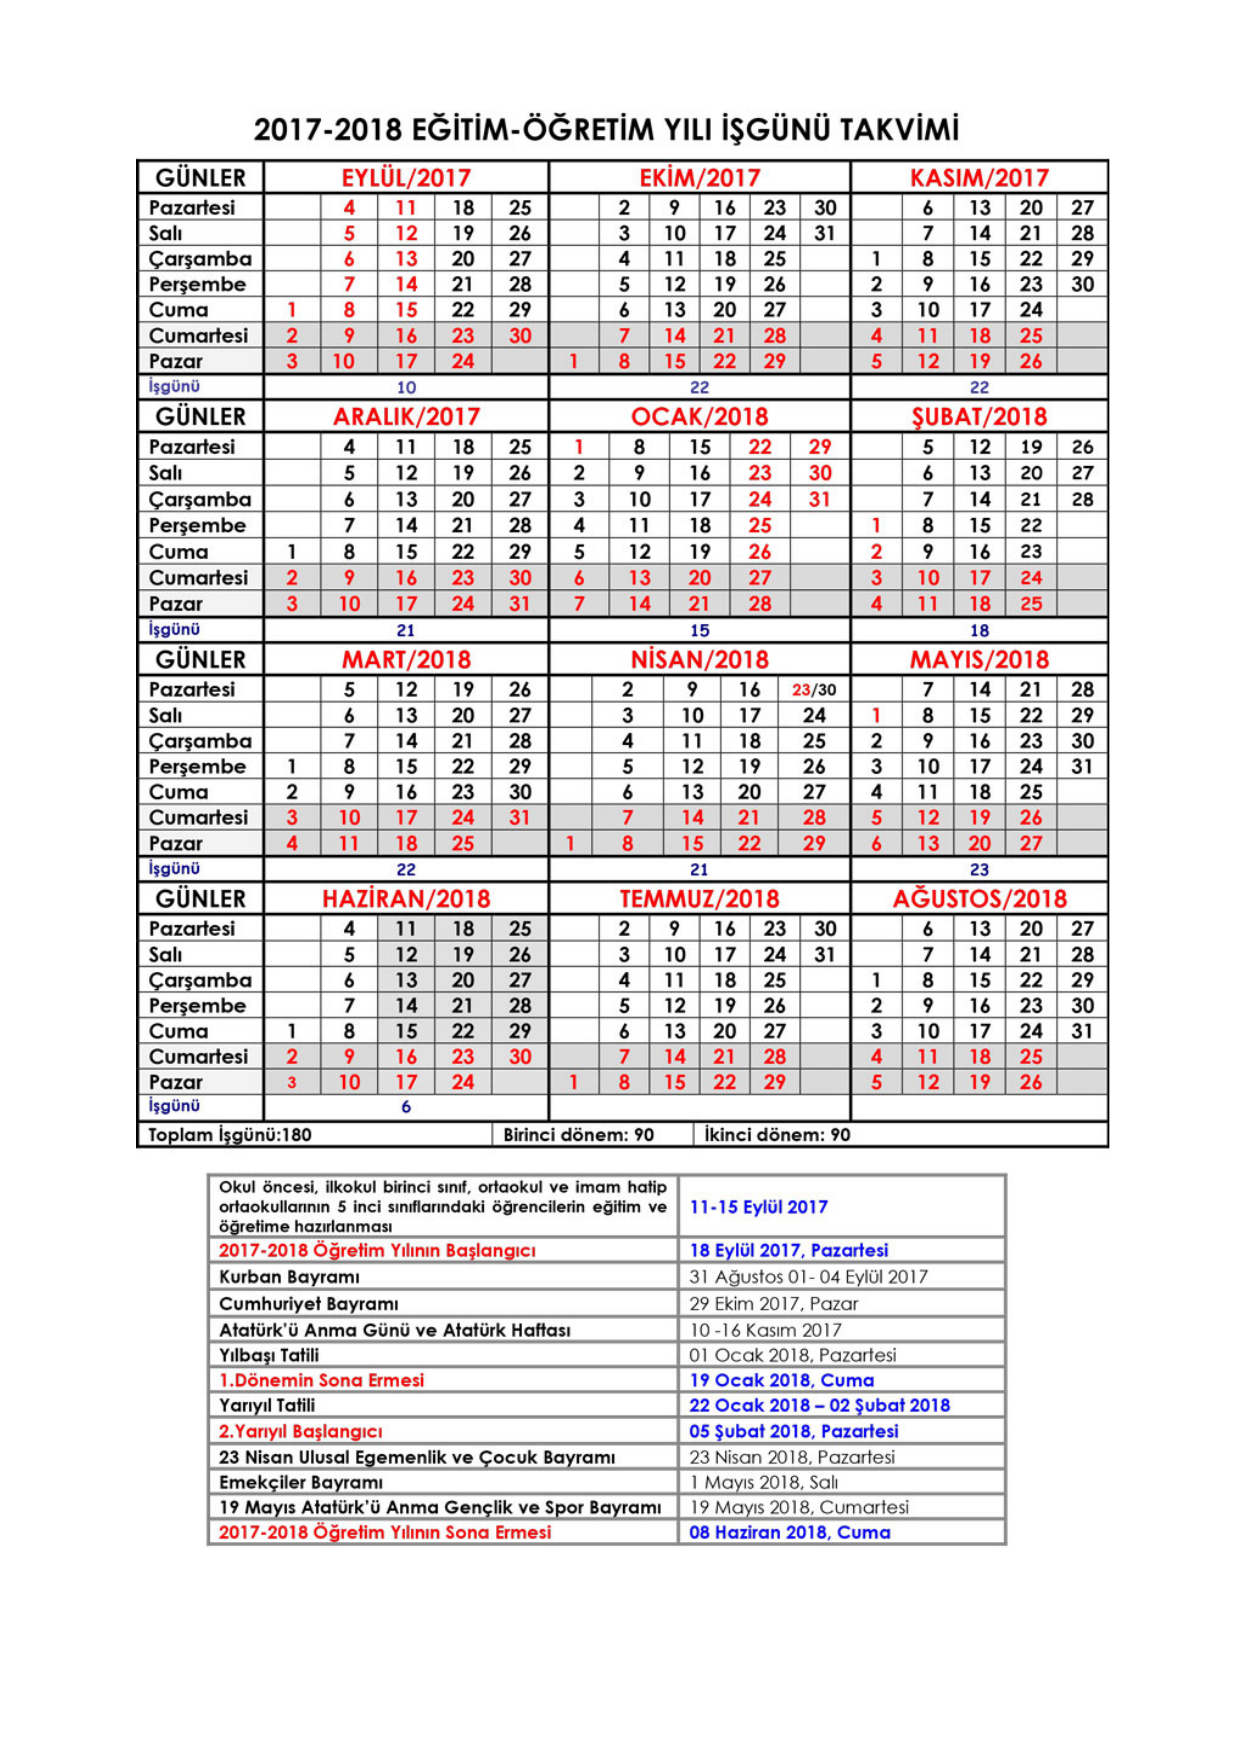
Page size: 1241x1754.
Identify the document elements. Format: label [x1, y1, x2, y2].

picture [136, 100, 1110, 1548]
